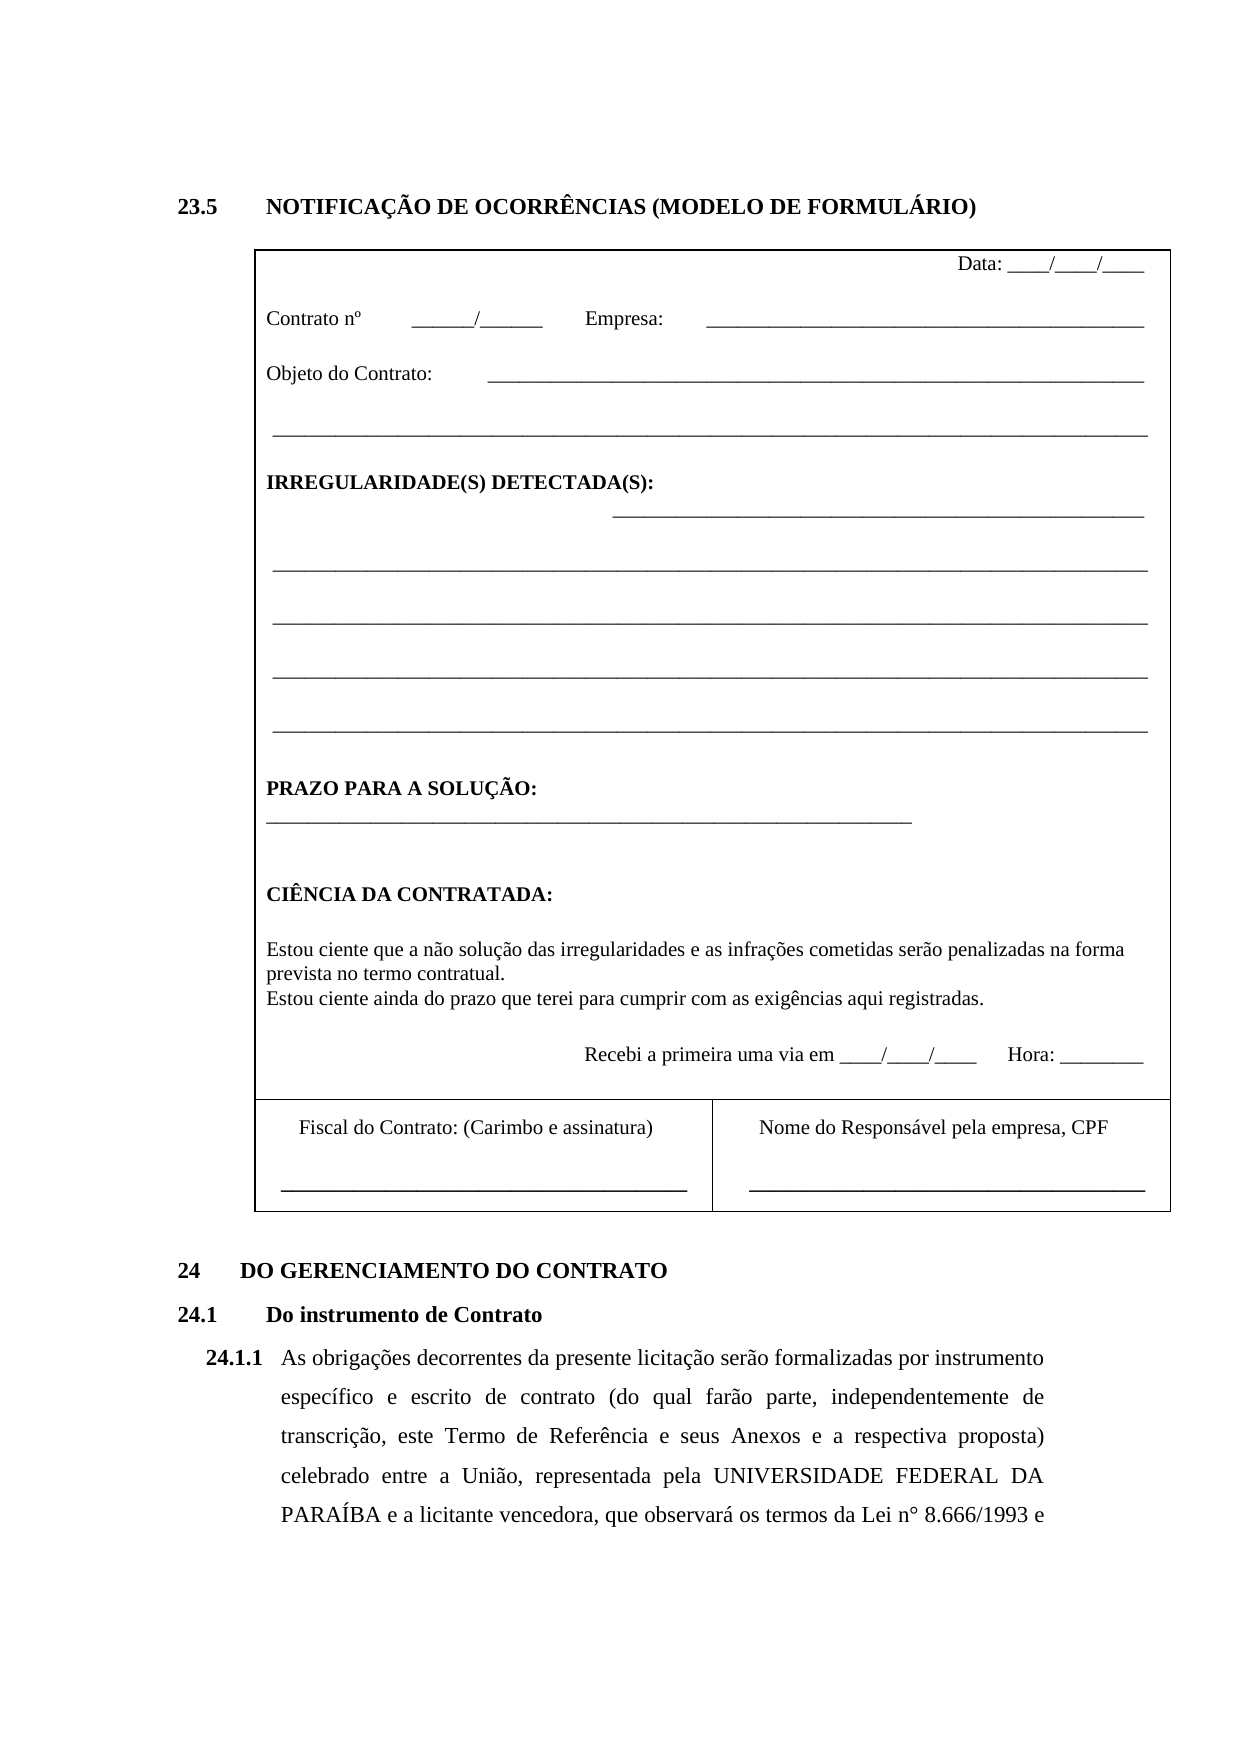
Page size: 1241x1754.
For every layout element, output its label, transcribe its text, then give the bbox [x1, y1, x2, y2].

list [206, 1344, 1045, 1528]
list DO GERENCIAMENTO DO CONTRATO [177, 1258, 1059, 1284]
table_cell Fiscal do Contrato: (Carimbo e assinatura) [256, 1100, 712, 1157]
table_cell ______________________________________ [713, 1157, 1170, 1211]
list NOTIFICAÇÃO DE OCORRÊNCIAS (MODELO DE FORMULÁRIO) [177, 193, 1045, 219]
list Do instrumento de Contrato [177, 1301, 1045, 1327]
table_cell Nome do Responsável pela empresa, CPF [713, 1100, 1170, 1157]
table_header Data: ____/____/____ Contrato nº ______/______ Empresa: __________________________________________ Objeto do Contrato: _______________________________________________________________ ____________________________________________________________________________________ IRREGULARIDADE(S) DETECTADA(S): ___________________________________________________ ____________________________________________________________________________________ ____________________________________________________________________________________ ____________________________________________________________________________________ ____________________________________________________________________________________ PRAZO PARA A SOLUÇÃO: ______________________________________________________________ CIÊNCIA DA CONTRATADA: Estou ciente que a não solução das irregularidades e as infrações cometidas serão penalizadas na forma prevista no termo contratual. Estou ciente ainda do prazo que terei para cumprir com as exigências aqui registradas. Recebi a primeira uma via em ____/____/____ Hora: ________ [256, 251, 1170, 1099]
table_cell _______________________________________ [256, 1157, 712, 1211]
